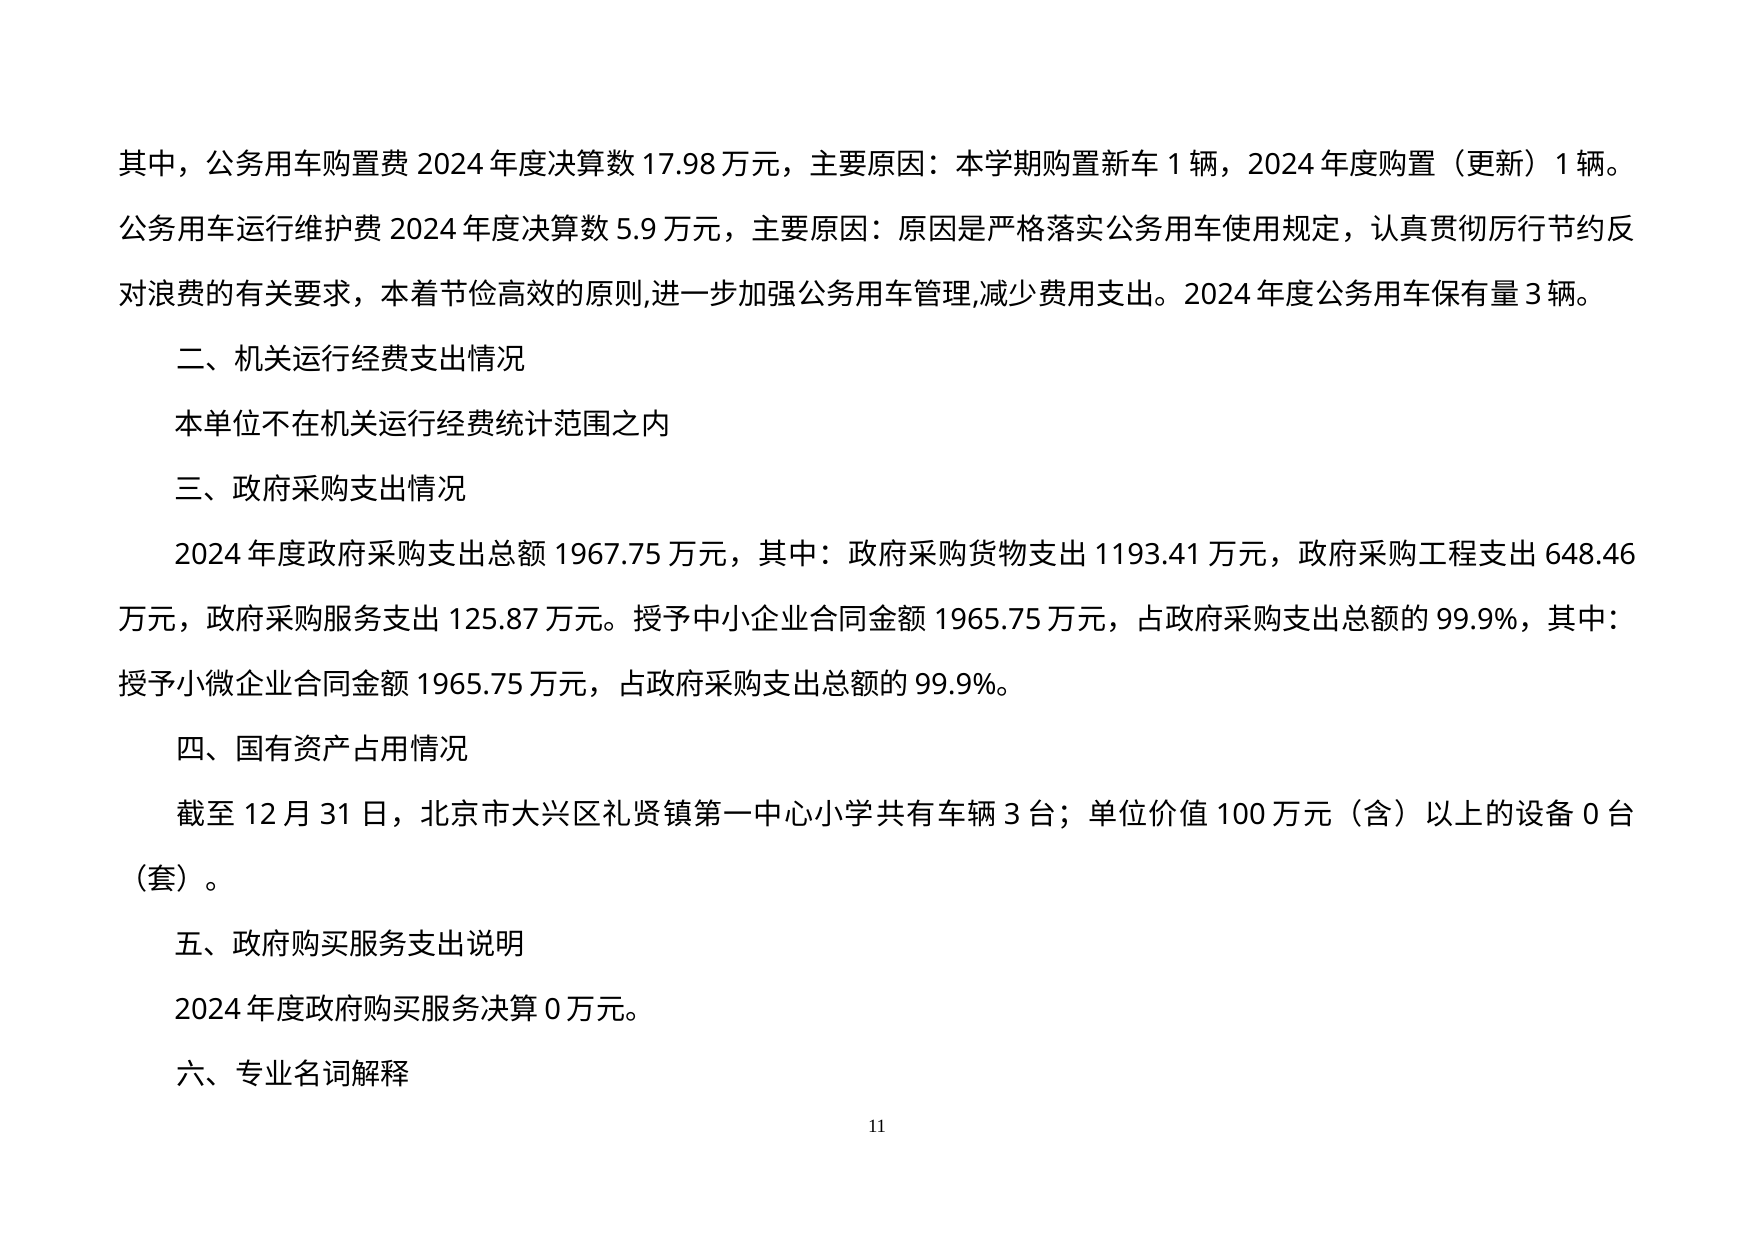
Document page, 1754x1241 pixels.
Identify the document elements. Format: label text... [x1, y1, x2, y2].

text 四、国有资产占用情况 [118, 714, 1636, 779]
text 本单位不在机关运行经费统计范围之内 [118, 389, 1636, 454]
text 截至12月31日，北京市大兴区礼贤镇第一中心小学共有车辆3台；单位价值100万元（含）以上的设备0台（套）。 [118, 779, 1636, 909]
text 六、专业名词解释 [118, 1039, 1636, 1104]
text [118, 129, 1636, 324]
text 2024年度政府购买服务决算0万元。 [118, 974, 1636, 1039]
text 三、政府采购支出情况 [174, 454, 1636, 519]
text 2024年度政府采购支出总额1967.75万元，其中：政府采购货物支出1193.41万元，政府采购工程支出648.46万元，政府采购服务支出125.87万元。授予中小企业合同金额1965.75万元，占政府采购支出总额的99.9%，其中：授予小微企业合同金额1965.75万元，占政府采购支出总额的99.9%。 [118, 519, 1636, 714]
text 二、机关运行经费支出情况 [118, 324, 1636, 389]
text 五、政府购买服务支出说明 [118, 909, 1636, 974]
